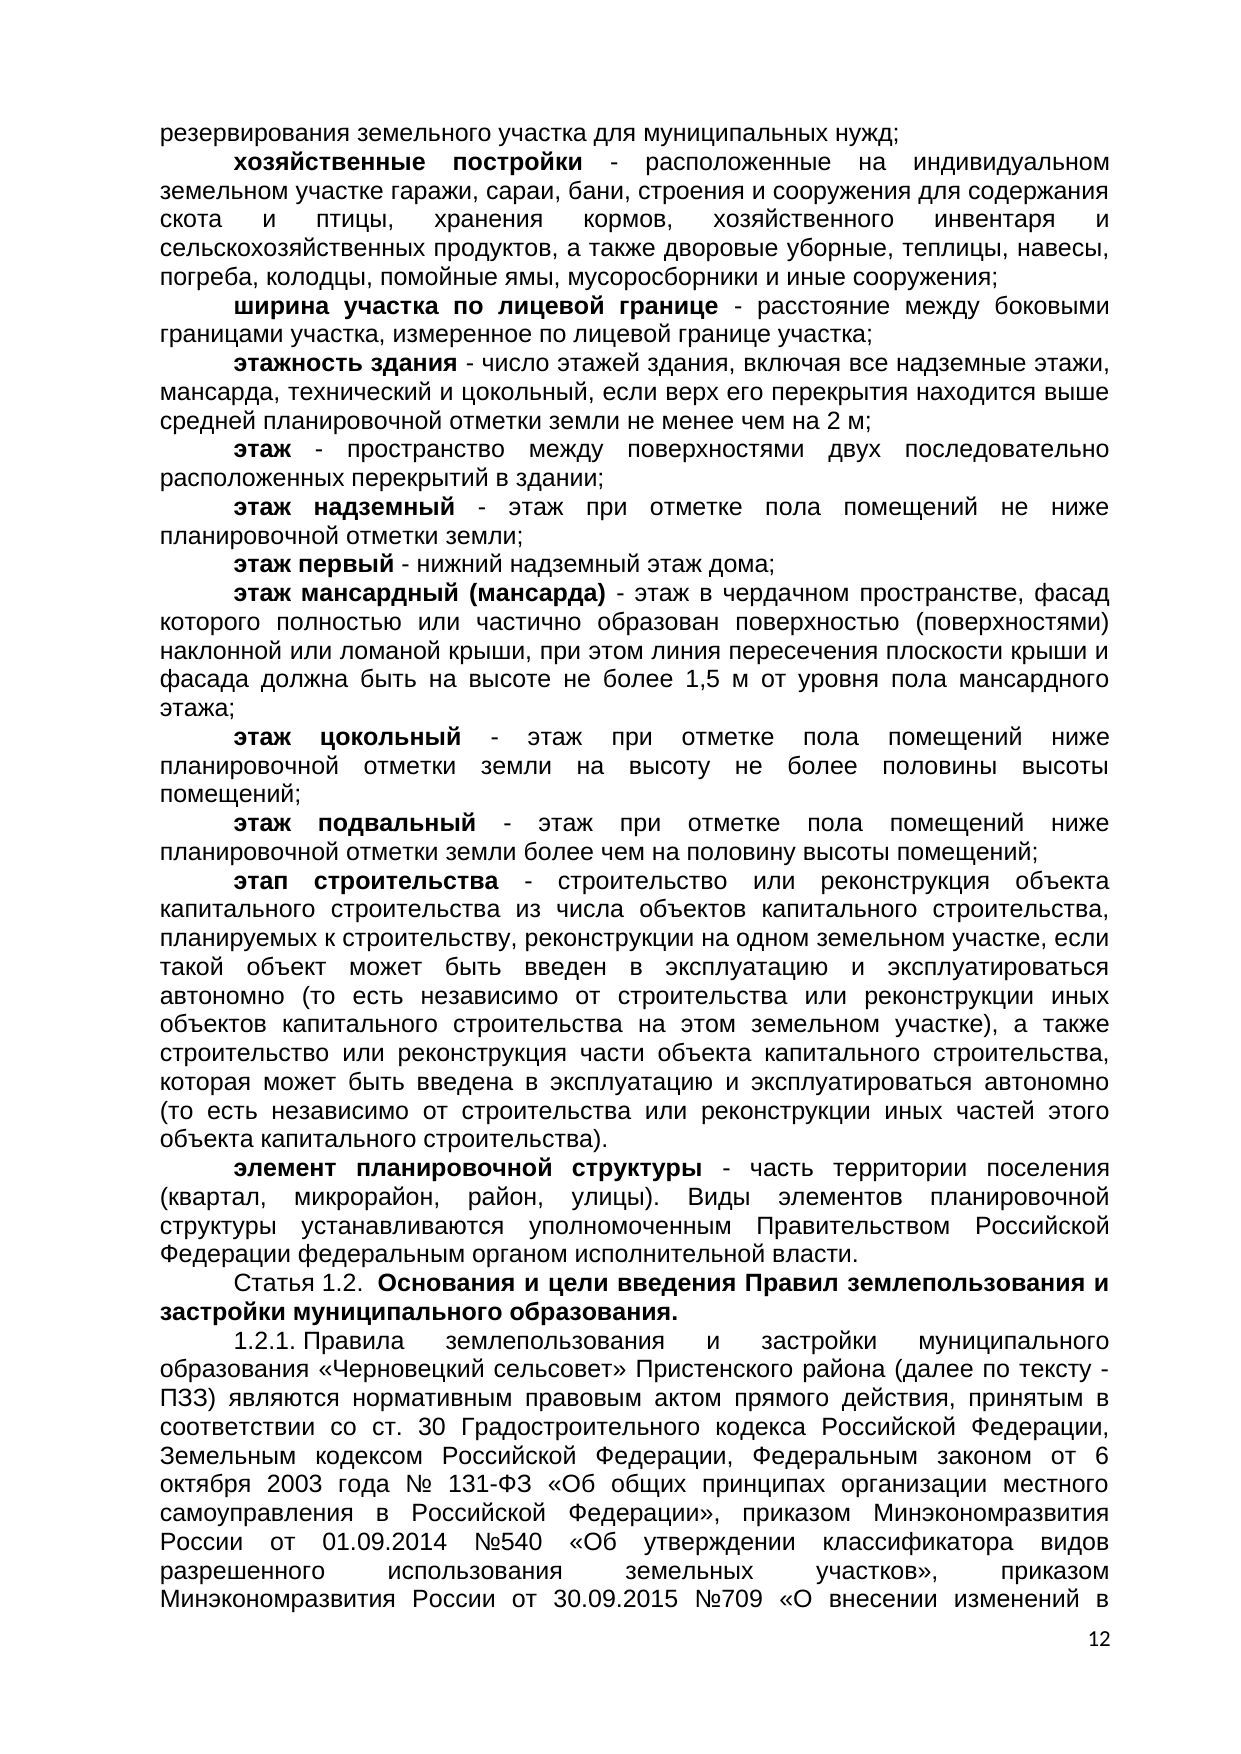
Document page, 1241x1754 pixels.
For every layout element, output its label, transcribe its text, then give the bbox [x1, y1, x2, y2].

text хозяйственные постройки - расположенные на индивидуальном земельном участке гаражи, сараи, бани, строения и сооружения для содержания скота и птицы, хранения кормов, хозяйственного инвентаря и сельскохозяйственных продуктов, а также дворовые уборные, теплицы, навесы, погреба, колодцы, помойные ямы, мусоросборники и иные сооружения; [159, 147, 1110, 291]
text этаж подвальный - этаж при отметке пола помещений ниже планировочной отметки земли более чем на половину высоты помещений; [159, 808, 1110, 866]
text этаж первый - нижний надземный этаж дома; [159, 549, 1110, 578]
text этаж цокольный - этаж при отметке пола помещений ниже планировочной отметки земли на высоту не более половины высоты помещений; [159, 722, 1110, 808]
list Основания и цели введения Правил землепользования и застройки муниципального образования. [159, 1268, 1110, 1326]
text этаж мансардный (мансарда) - этаж в чердачном пространстве, фасад которого полностью или частично образован поверхностью (поверхностями) наклонной или ломаной крыши, при этом линия пересечения плоскости крыши и фасада должна быть на высоте не более 1,5 м от уровня пола мансардного этажа; [159, 578, 1110, 722]
text элемент планировочной структуры - часть территории поселения (квартал, микрорайон, район, улицы). Виды элементов планировочной структуры устанавливаются уполномоченным Правительством Российской Федерации федеральным органом исполнительной власти. [159, 1153, 1110, 1268]
text этажность здания - число этажей здания, включая все надземные этажи, мансарда, технический и цокольный, если верх его перекрытия находится выше средней планировочной отметки земли не менее чем на 2 м; [159, 348, 1110, 434]
text этаж - пространство между поверхностями двух последовательно расположенных перекрытий в здании; [159, 434, 1110, 492]
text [159, 1326, 1110, 1613]
text ширина участка по лицевой границе - расстояние между боковыми границами участка, измеренное по лицевой границе участка; [159, 291, 1110, 348]
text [159, 118, 1110, 147]
text этап строительства - строительство или реконструкция объекта капитального строительства из числа объектов капитального строительства, планируемых к строительству, реконструкции на одном земельном участке, если такой объект может быть введен в эксплуатацию и эксплуатироваться автономно (то есть независимо от строительства или реконструкции иных объектов капитального строительства на этом земельном участке), а также строительство или реконструкция части объекта капитального строительства, которая может быть введена в эксплуатацию и эксплуатироваться автономно (то есть независимо от строительства или реконструкции иных частей этого объекта капитального строительства). [159, 866, 1110, 1153]
text этаж надземный - этаж при отметке пола помещений не ниже планировочной отметки земли; [159, 492, 1110, 549]
